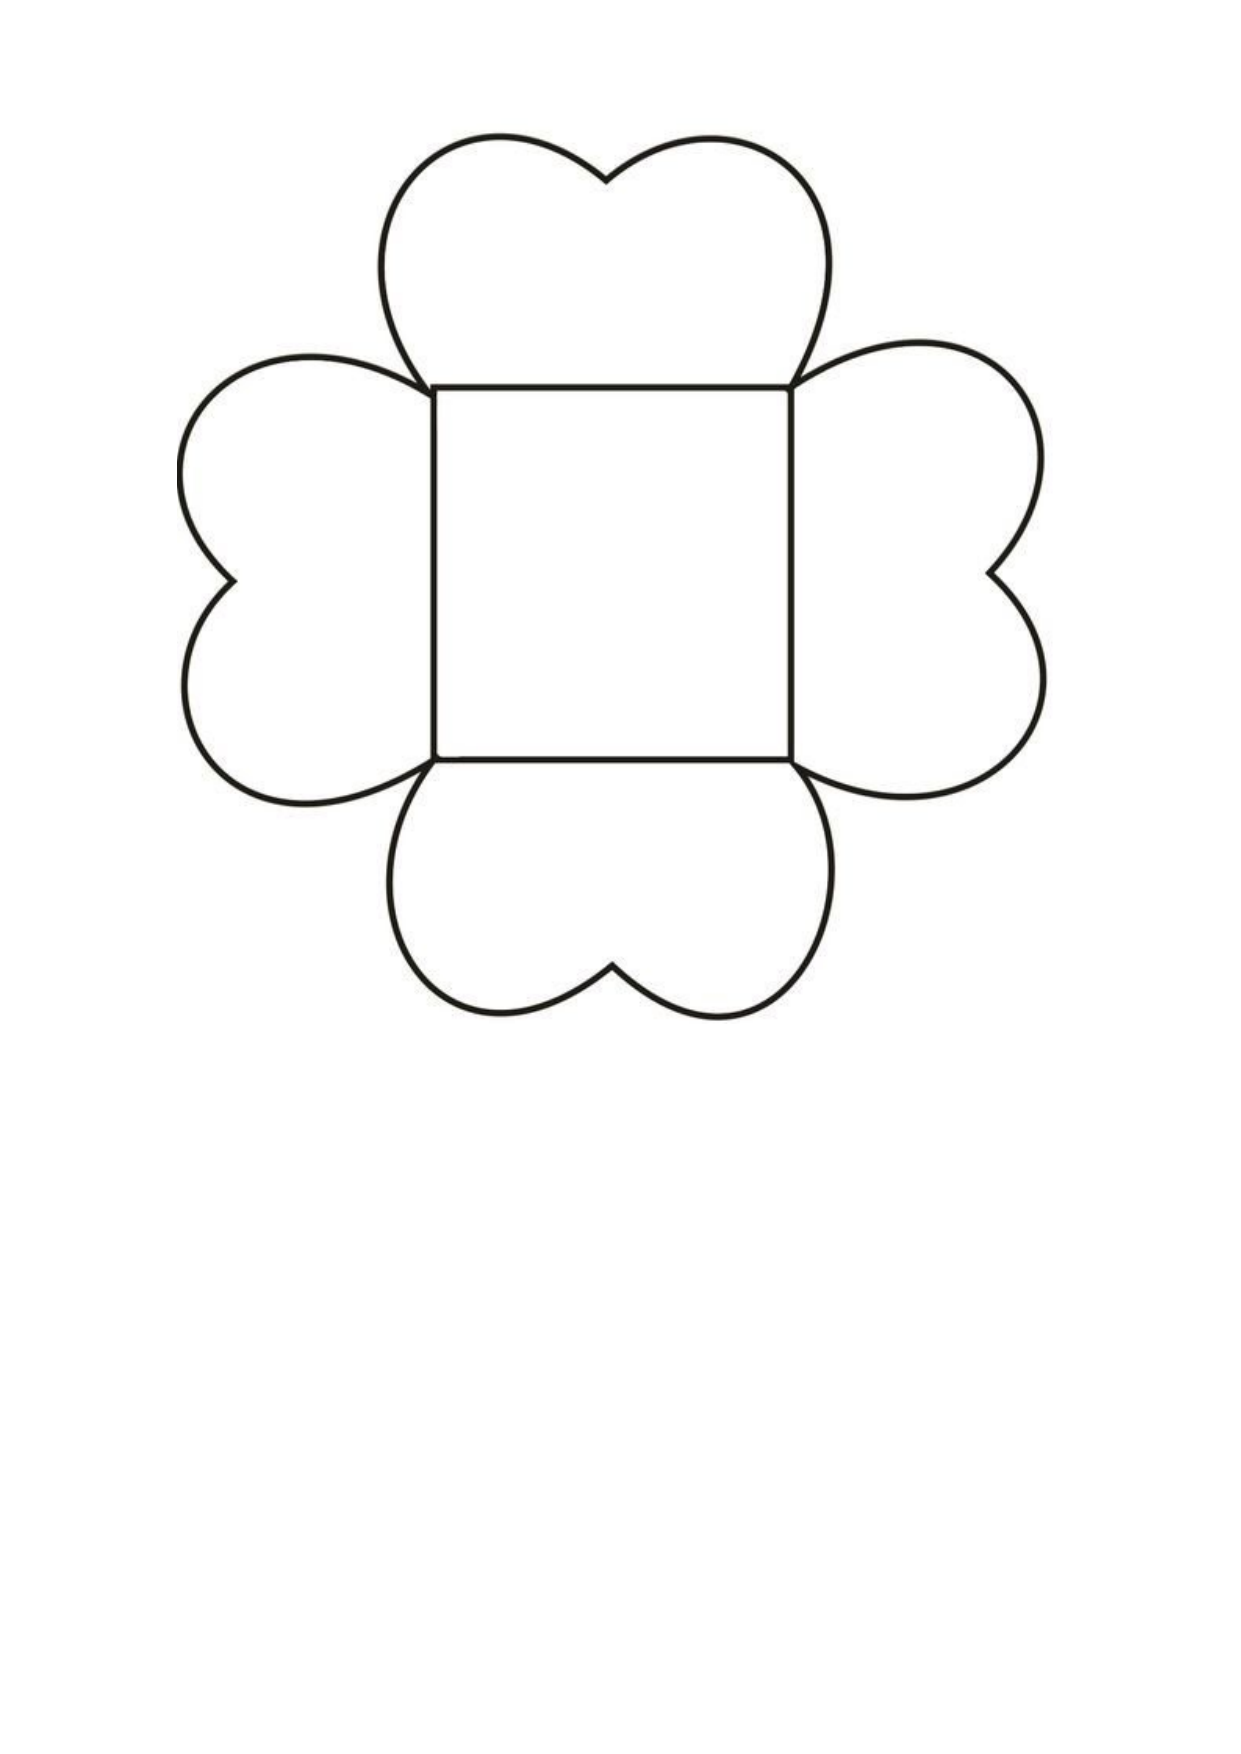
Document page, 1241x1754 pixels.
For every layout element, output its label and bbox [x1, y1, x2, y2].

picture [177, 118, 1059, 1024]
